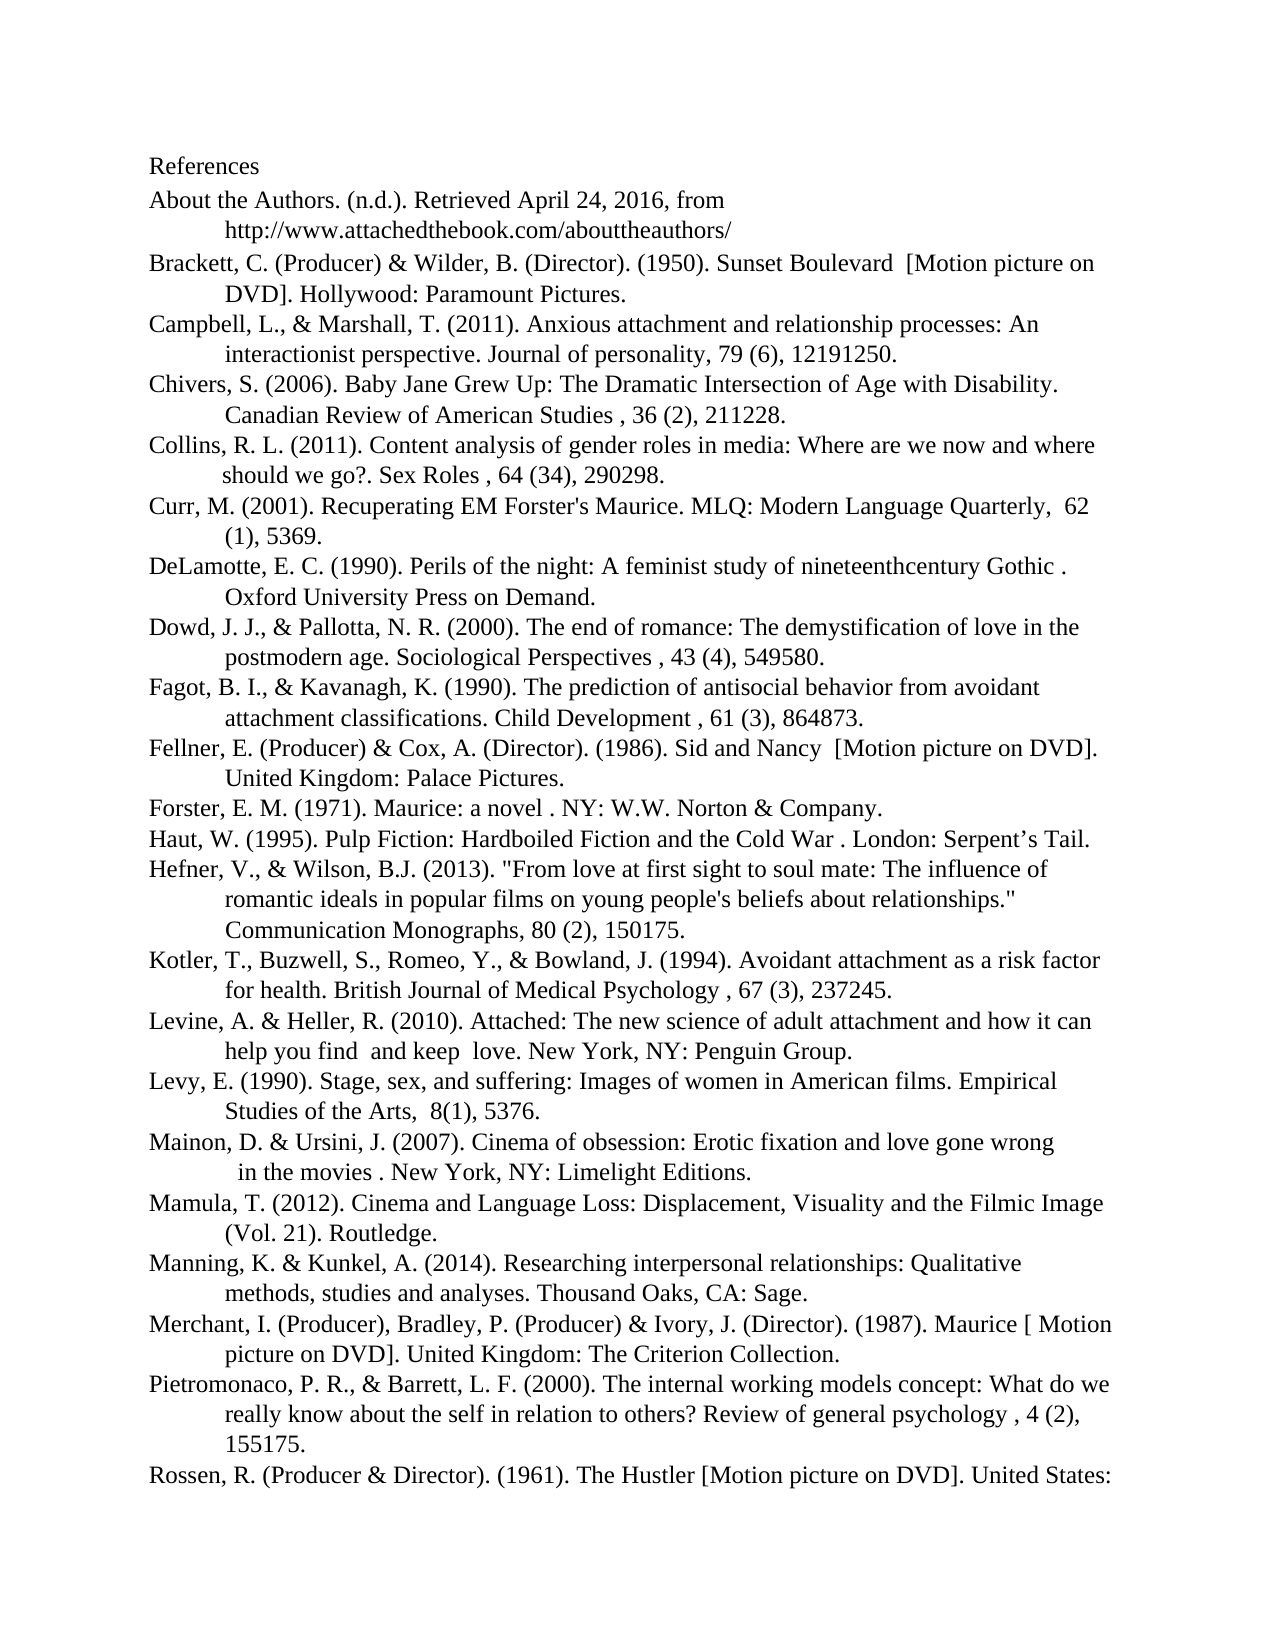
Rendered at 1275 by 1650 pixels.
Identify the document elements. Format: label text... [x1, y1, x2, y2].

text Levine, A. & Heller, R. (2010). Attached: The new science of adult attachment and how it can help you find ­ and keep ­ love. New York, NY: Penguin Group. [148, 1006, 1114, 1065]
text Kotler, T., Buzwell, S., Romeo, Y., & Bowland, J. (1994). Avoidant attachment as a risk factor for health. British Journal of Medical Psychology , 67 (3), 237­245. [148, 945, 1114, 1004]
text DeLamotte, E. C. (1990). Perils of the night: A feminist study of nineteenth­century Gothic . Oxford University Press on Demand. [148, 551, 1114, 610]
text Mainon, D. & Ursini, J. (2007). Cinema of obsession: Erotic fixation and love gone wrong [148, 1127, 1114, 1156]
text Merchant, I. (Producer), Bradley, P. (Producer) & Ivory, J. (Director). (1987). Maurice [ Motion picture on DVD]. United Kingdom: The Criterion Collection. [148, 1309, 1114, 1368]
text Rossen, R. (Producer & Director). (1961). The Hustler [Motion picture on DVD]. United States: [148, 1460, 1114, 1489]
text Communication Monographs, 80 (2), 150­175. [225, 915, 1114, 944]
text Curr, M. (2001). Recuperating EM Forster's Maurice. MLQ: Modern Language Quarterly, 62 (1), 53­69. [148, 491, 1092, 550]
text Hefner, V., & Wilson, B.J. (2013). "From love at first sight to soul mate: The influence of romantic ideals in popular films on young people's beliefs about relationships." [148, 854, 1114, 913]
text Forster, E. M. (1971). Maurice: a novel . NY: W.W. Norton & Company. [148, 793, 1114, 822]
text Levy, E. (1990). Stage, sex, and suffering: Images of women in American films. Empirical Studies of the Arts, 8(1), 53­76. [148, 1066, 1114, 1125]
text References [148, 151, 1114, 180]
text Haut, W. (1995). Pulp Fiction: Hardboiled Fiction and the Cold War . London: Serpent’s Tail. [148, 824, 1114, 853]
text Collins, R. L. (2011). Content analysis of gender roles in media: Where are we now and where [148, 430, 1114, 459]
text Brackett, C. (Producer) & Wilder, B. (Director). (1950). Sunset Boulevard [Motion picture on DVD]. Hollywood: Paramount Pictures. [148, 248, 1114, 307]
text should we go?. Sex Roles , 64 (3­4), 290­298. [148, 461, 1114, 489]
text Mamula, T. (2012). Cinema and Language Loss: Displacement, Visuality and the Filmic Image (Vol. 21). Routledge. [148, 1188, 1114, 1247]
text Campbell, L., & Marshall, T. (2011). Anxious attachment and relationship processes: An interactionist perspective. Journal of personality, 79 (6), 1219­1250. [148, 309, 1114, 368]
text Manning, K. & Kunkel, A. (2014). Researching interpersonal relationships: Qualitative methods, studies and analyses. Thousand Oaks, CA: Sage. [148, 1248, 1114, 1307]
text Pietromonaco, P. R., & Barrett, L. F. (2000). The internal working models concept: What do we really know about the self in relation to others? Review of general psychology , 4 (2), 155­175. [148, 1369, 1114, 1458]
text Fellner, E. (Producer) & Cox, A. (Director). (1986). Sid and Nancy [Motion picture on DVD]. United Kingdom: Palace Pictures. [148, 733, 1114, 792]
text in the movies . New York, NY: Limelight Editions. [225, 1157, 1114, 1186]
text Fagot, B. I., & Kavanagh, K. (1990). The prediction of antisocial behavior from avoidant attachment classifications. Child Development , 61 (3), 864­873. [148, 672, 1114, 731]
text Dowd, J. J., & Pallotta, N. R. (2000). The end of romance: The demystification of love in the postmodern age. Sociological Perspectives , 43 (4), 549­580. [148, 612, 1114, 671]
text Chivers, S. (2006). Baby Jane Grew Up: The Dramatic Intersection of Age with Disability. Canadian Review of American Studies , 36 (2), 211­228. [148, 369, 1114, 428]
text About the Authors. (n.d.). Retrieved April 24, 2016, from http://www.attachedthebook.com/about­the­authors/ [148, 185, 1114, 244]
